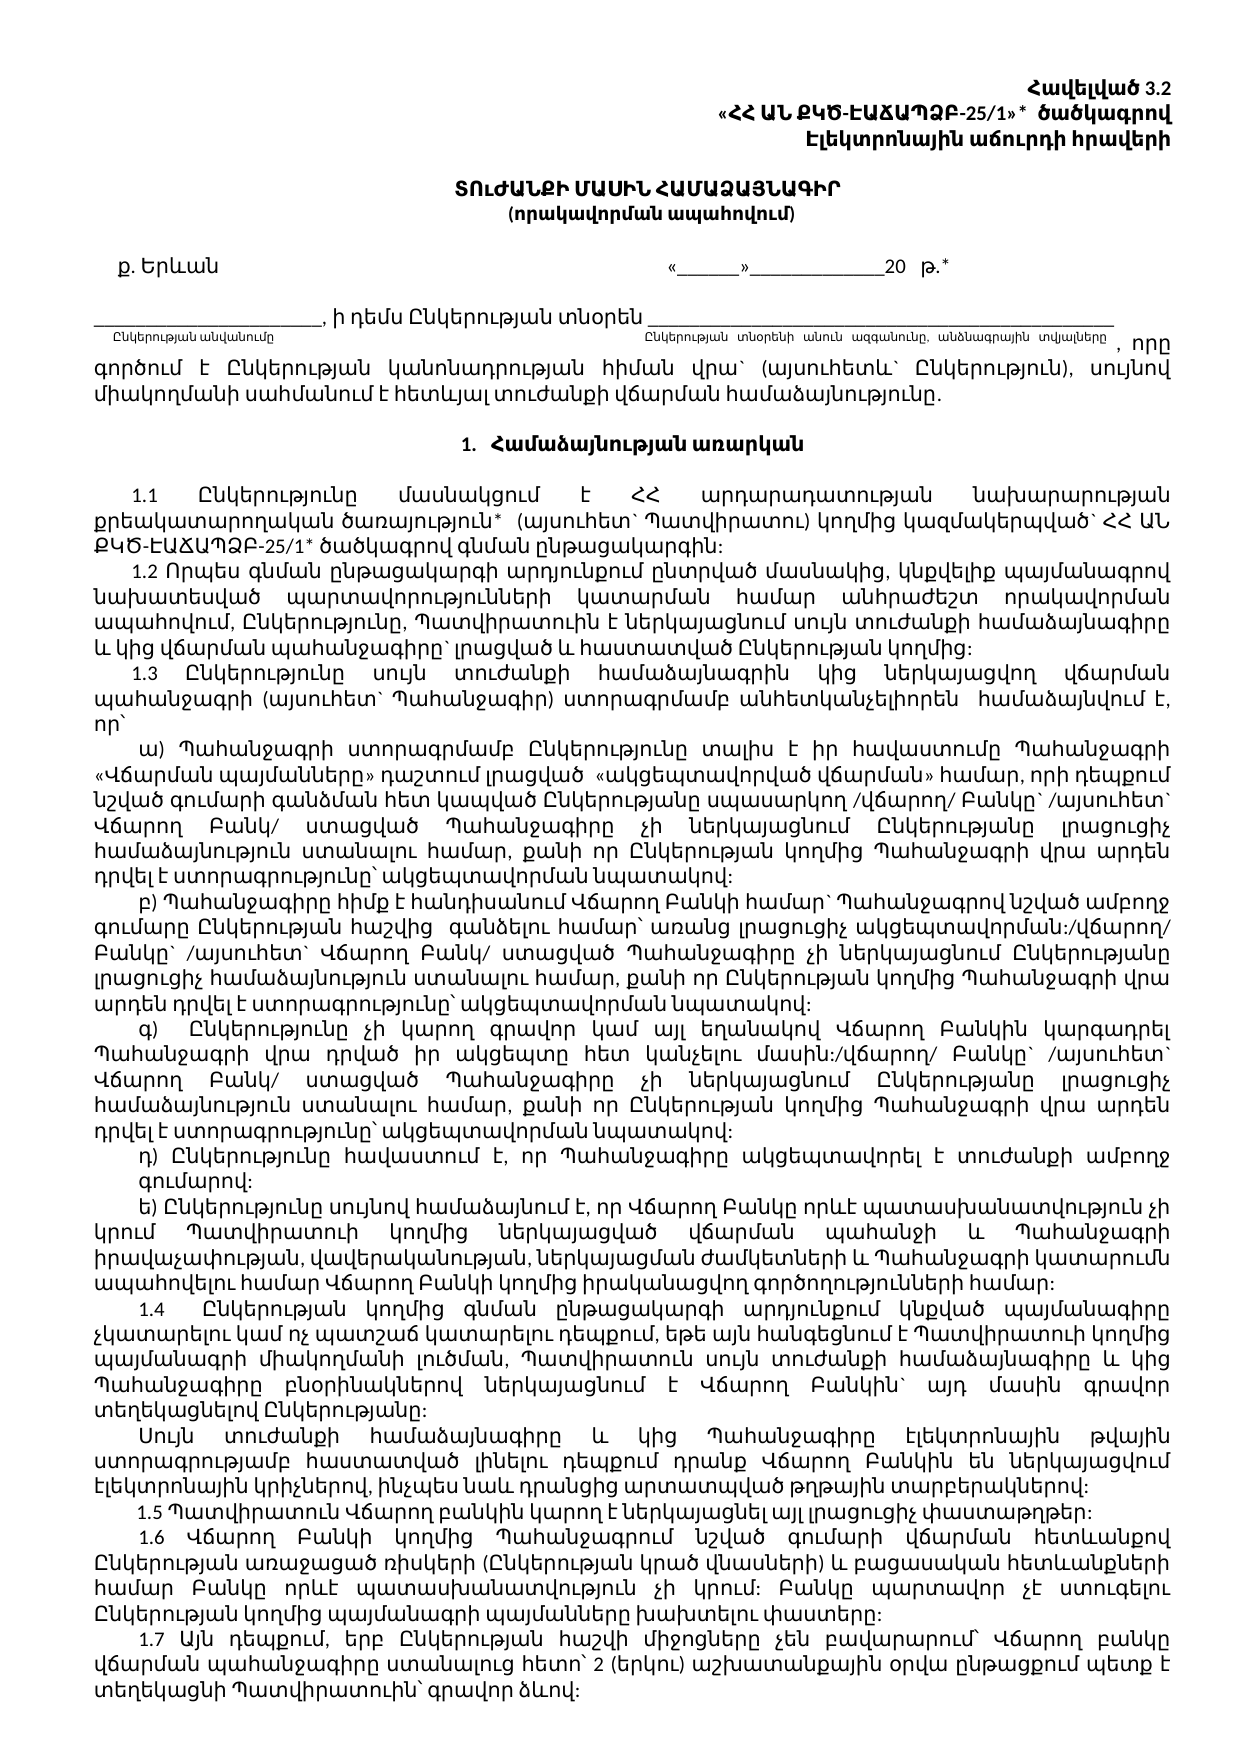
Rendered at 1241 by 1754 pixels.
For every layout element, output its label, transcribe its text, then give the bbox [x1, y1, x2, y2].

text 1.5 Պատվիրատուն Վճարող բանկին կարող է ներկայացնել այլ լրացուցիչ փաստաթղթեր: [94, 1499, 1171, 1524]
text 1.2 Որպես գնման ընթացակարգի արդյունքում ընտրված մասնակից, կնքվելիք պայմանագրով նախատեսված պարտավորությունների կատարման համար անհրաժեշտ որակավորման ապահովում, Ընկերությունը, Պատվիրատուին է ներկայացնում սույն տուժանքի համաձայնագիրը և կից վճարման պահանջագիրը` լրացված և հաստատված Ընկերության կողմից: [94, 559, 1171, 660]
text Սույն տուժանքի համաձայնագիրը և կից Պահանջագիրը էլեկտրոնային թվային ստորագրությամբ հաստատված լինելու դեպքում դրանք Վճարող Բանկին են ներկայացվում էլեկտրոնային կրիչներով, ինչպես նաև դրանցից արտատպված թղթային տարբերակներով: [94, 1423, 1171, 1499]
text Ընկերության անվանումը Ընկերության տնօրենի անուն ազգանունը, անձնագրային տվյալները , որը գործում է Ընկերության կանոնադրության հիման վրա` (այսուհետև` Ընկերություն), սույնով միակողմանի սահմանում է հետևյալ տուժանքի վճարման համաձայնությունը. [94, 330, 1171, 406]
text ք. Երևան «______»_____________20 թ.* [94, 254, 1171, 279]
text դ) Ընկերությունը հավաստում է, որ Պահանջագիրը ակցեպտավորել է տուժանքի ամբողջ գումարով: [138, 1143, 1171, 1194]
text 1.3 Ընկերությունը սույն տուժանքի համաձայնագրին կից ներկայացվող վճարման պահանջագրի (այսուհետ` Պահանջագիր) ստորագրմամբ անհետկանչելիորեն համաձայնվում է, որ՝ [94, 660, 1171, 737]
text Էլեկտրոնային աճուրդի հրավերի [94, 126, 1171, 151]
text ՏՈւԺԱՆՔԻ ՄԱՍԻՆ ՀԱՄԱՁԱՅՆԱԳԻՐ [94, 177, 1171, 202]
text 1.4 Ընկերության կողմից գնման ընթացակարգի արդյունքում կնքված պայմանագիրը չկատարելու կամ ոչ պատշաճ կատարելու դեպքում, եթե այն հանգեցնում է Պատվիրատուի կողմից պայմանագրի միակողմանի լուծման, Պատվիրատուն սույն տուժանքի համաձայնագիրը և կից Պահանջագիրը բնօրինակներով ներկայացնում է Վճարող Բանկին` այդ մասին գրավոր տեղեկացնելով Ընկերությանը: [94, 1296, 1171, 1423]
text (որակավորման ապահովում) [94, 202, 1171, 225]
text Հավելված 3.2 [94, 75, 1171, 100]
text 1.7 Այն դեպքում, երբ Ընկերության հաշվի միջոցները չեն բավարարում՝ Վճարող բանկը վճարման պահանջագիրը ստանալուց հետո՝ 2 (երկու) աշխատանքային օրվա ընթացքում պետք է տեղեկացնի Պատվիրատուին՝ գրավոր ձևով: [94, 1626, 1171, 1702]
text ______________________, ի դեմս Ընկերության տնօրեն _____________________________________________ [94, 304, 1171, 330]
text բ) Պահանջագիրը հիմք է հանդիսանում Վճարող Բանկի համար` Պահանջագրով նշված ամբողջ գումարը Ընկերության հաշվից գանձելու համար՝ առանց լրացուցիչ ակցեպտավորման:/վճարող/ Բանկը` /այսուհետ` Վճարող Բանկ/ ստացված Պահանջագիրը չի ներկայացնում Ընկերությանը լրացուցիչ համաձայնություն ստանալու համար, քանի որ Ընկերության կողմից Պահանջագրի վրա արդեն դրվել է ստորագրությունը՝ ակցեպտավորման նպատակով: [94, 889, 1171, 1016]
text ե) Ընկերությունը սույնով համաձայնում է, որ Վճարող Բանկը որևէ պատասխանատվություն չի կրում Պատվիրատուի կողմից ներկայացված վճարման պահանջի և Պահանջագրի իրավաչափության, վավերականության, ներկայացման ժամկետների և Պահանջագրի կատարումն ապահովելու համար Վճարող Բանկի կողմից իրականացվող գործողությունների համար: [94, 1194, 1171, 1296]
text գ) Ընկերությունը չի կարող գրավոր կամ այլ եղանակով Վճարող Բանկին կարգադրել Պահանջագրի վրա դրված իր ակցեպտը հետ կանչելու մասին:/վճարող/ Բանկը` /այսուհետ` Վճարող Բանկ/ ստացված Պահանջագիրը չի ներկայացնում Ընկերությանը լրացուցիչ համաձայնություն ստանալու համար, քանի որ Ընկերության կողմից Պահանջագրի վրա արդեն դրվել է ստորագրությունը՝ ակցեպտավորման նպատակով: [94, 1016, 1171, 1143]
text 1.1 Ընկերությունը մասնակցում է ՀՀ արդարադատության նախարարության քրեակատարողական ծառայություն* (այսուհետ` Պատվիրատու) կողմից կազմակերպված` ՀՀ ԱՆ ՔԿԾ-ԷԱՃԱՊՁԲ-25/1* ծածկագրով գնման ընթացակարգին: [94, 482, 1171, 559]
text 1. Համաձայնության առարկան [94, 432, 1171, 457]
text ա) Պահանջագրի ստորագրմամբ Ընկերությունը տալիս է իր հավաստումը Պահանջագրի «Վճարման պայմանները» դաշտում լրացված «ակցեպտավորված վճարման» համար, որի դեպքում նշված գումարի գանձման հետ կապված Ընկերությանը սպասարկող /վճարող/ Բանկը` /այսուհետ` Վճարող Բանկ/ ստացված Պահանջագիրը չի ներկայացնում Ընկերությանը լրացուցիչ համաձայնություն ստանալու համար, քանի որ Ընկերության կողմից Պահանջագրի վրա արդեն դրվել է ստորագրությունը՝ ակցեպտավորման նպատակով: [94, 737, 1171, 889]
text «ՀՀ ԱՆ ՔԿԾ-ԷԱՃԱՊՁԲ-25/1»* ծածկագրով [94, 100, 1171, 126]
text 1.6 Վճարող Բանկի կողմից Պահանջագրում նշված գումարի վճարման հետևանքով Ընկերության առաջացած ռիսկերի (Ընկերության կրած վնասների) և բացասական հետևանքների համար Բանկը որևէ պատասխանատվություն չի կրում: Բանկը պարտավոր չէ ստուգելու Ընկերության կողմից պայմանագրի պայմանները խախտելու փաստերը: [94, 1524, 1171, 1626]
